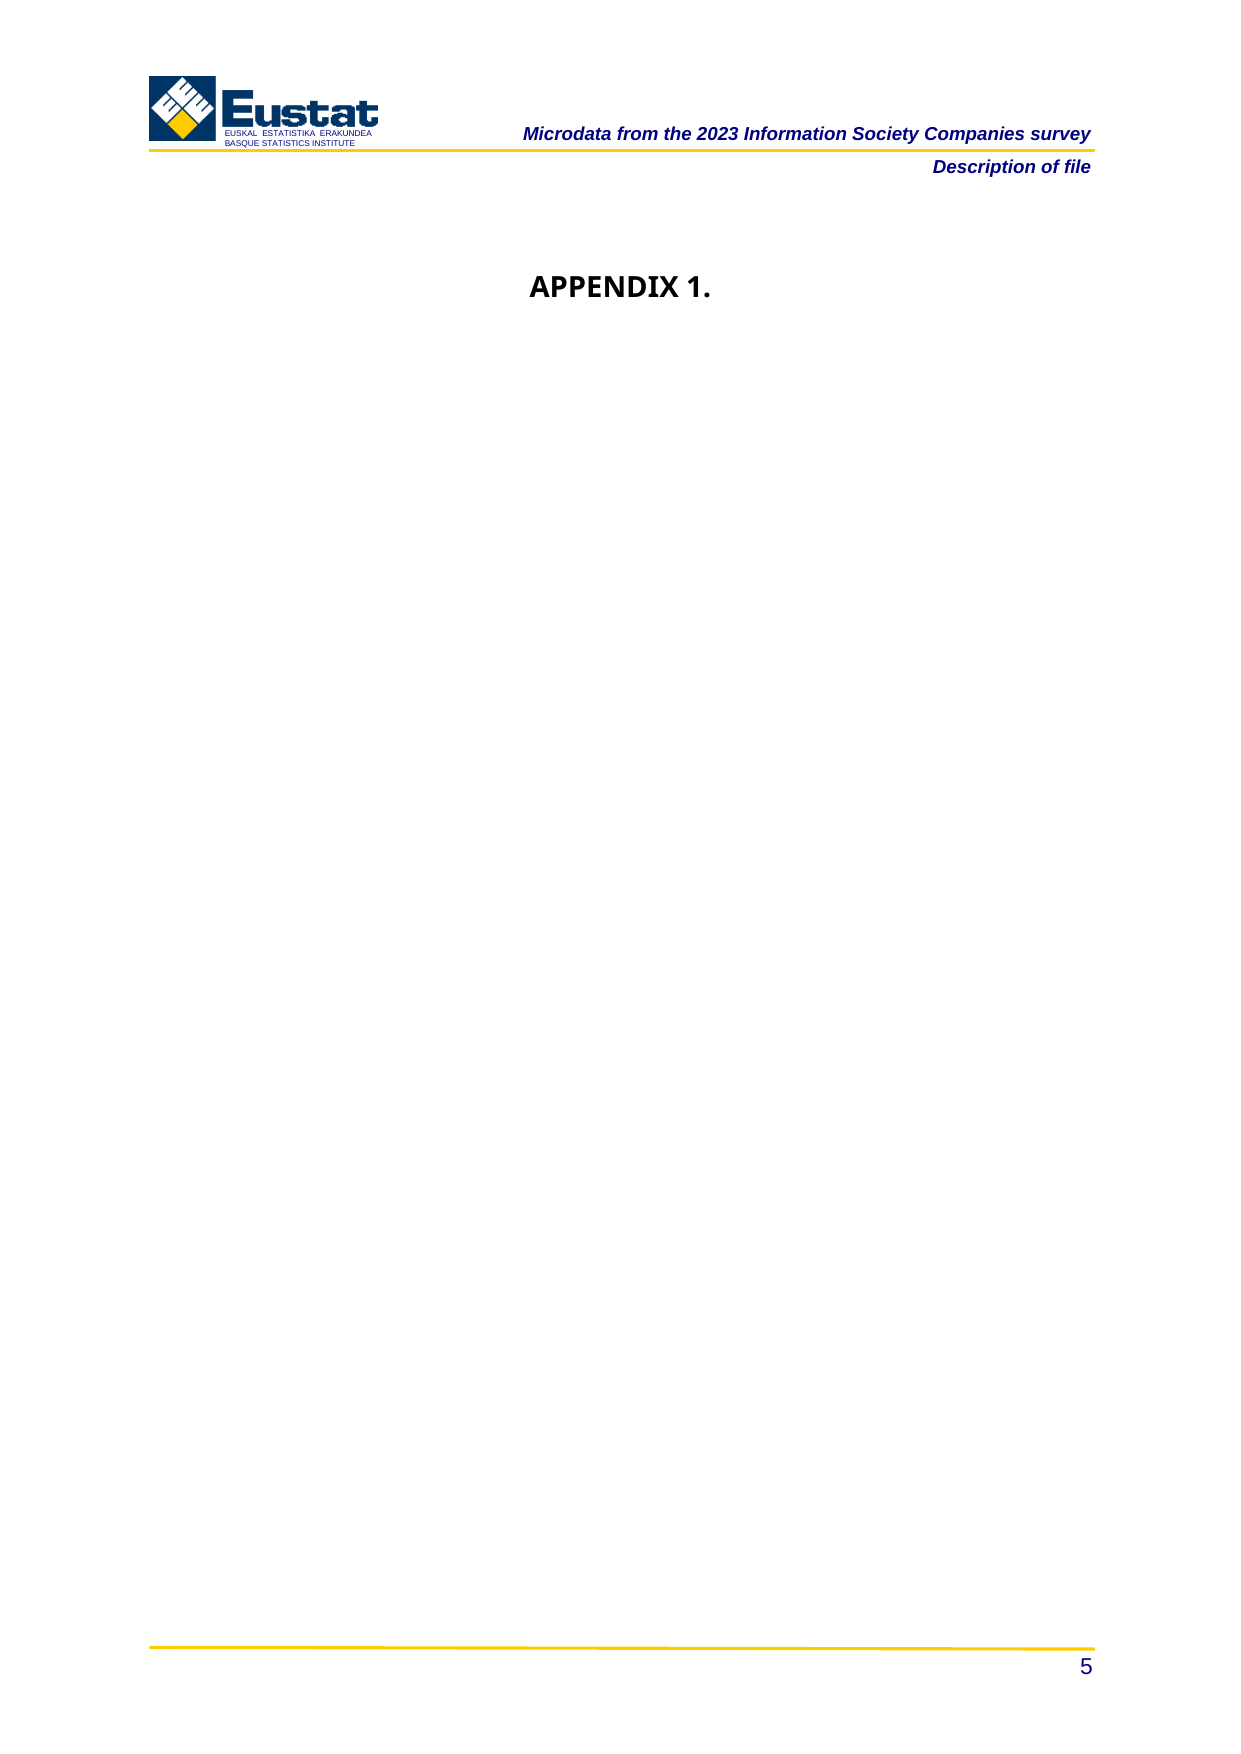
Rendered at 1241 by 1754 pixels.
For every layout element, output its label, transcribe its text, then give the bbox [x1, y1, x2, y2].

text APPENDIX 1. [148, 266, 1092, 306]
picture [149, 76, 378, 141]
